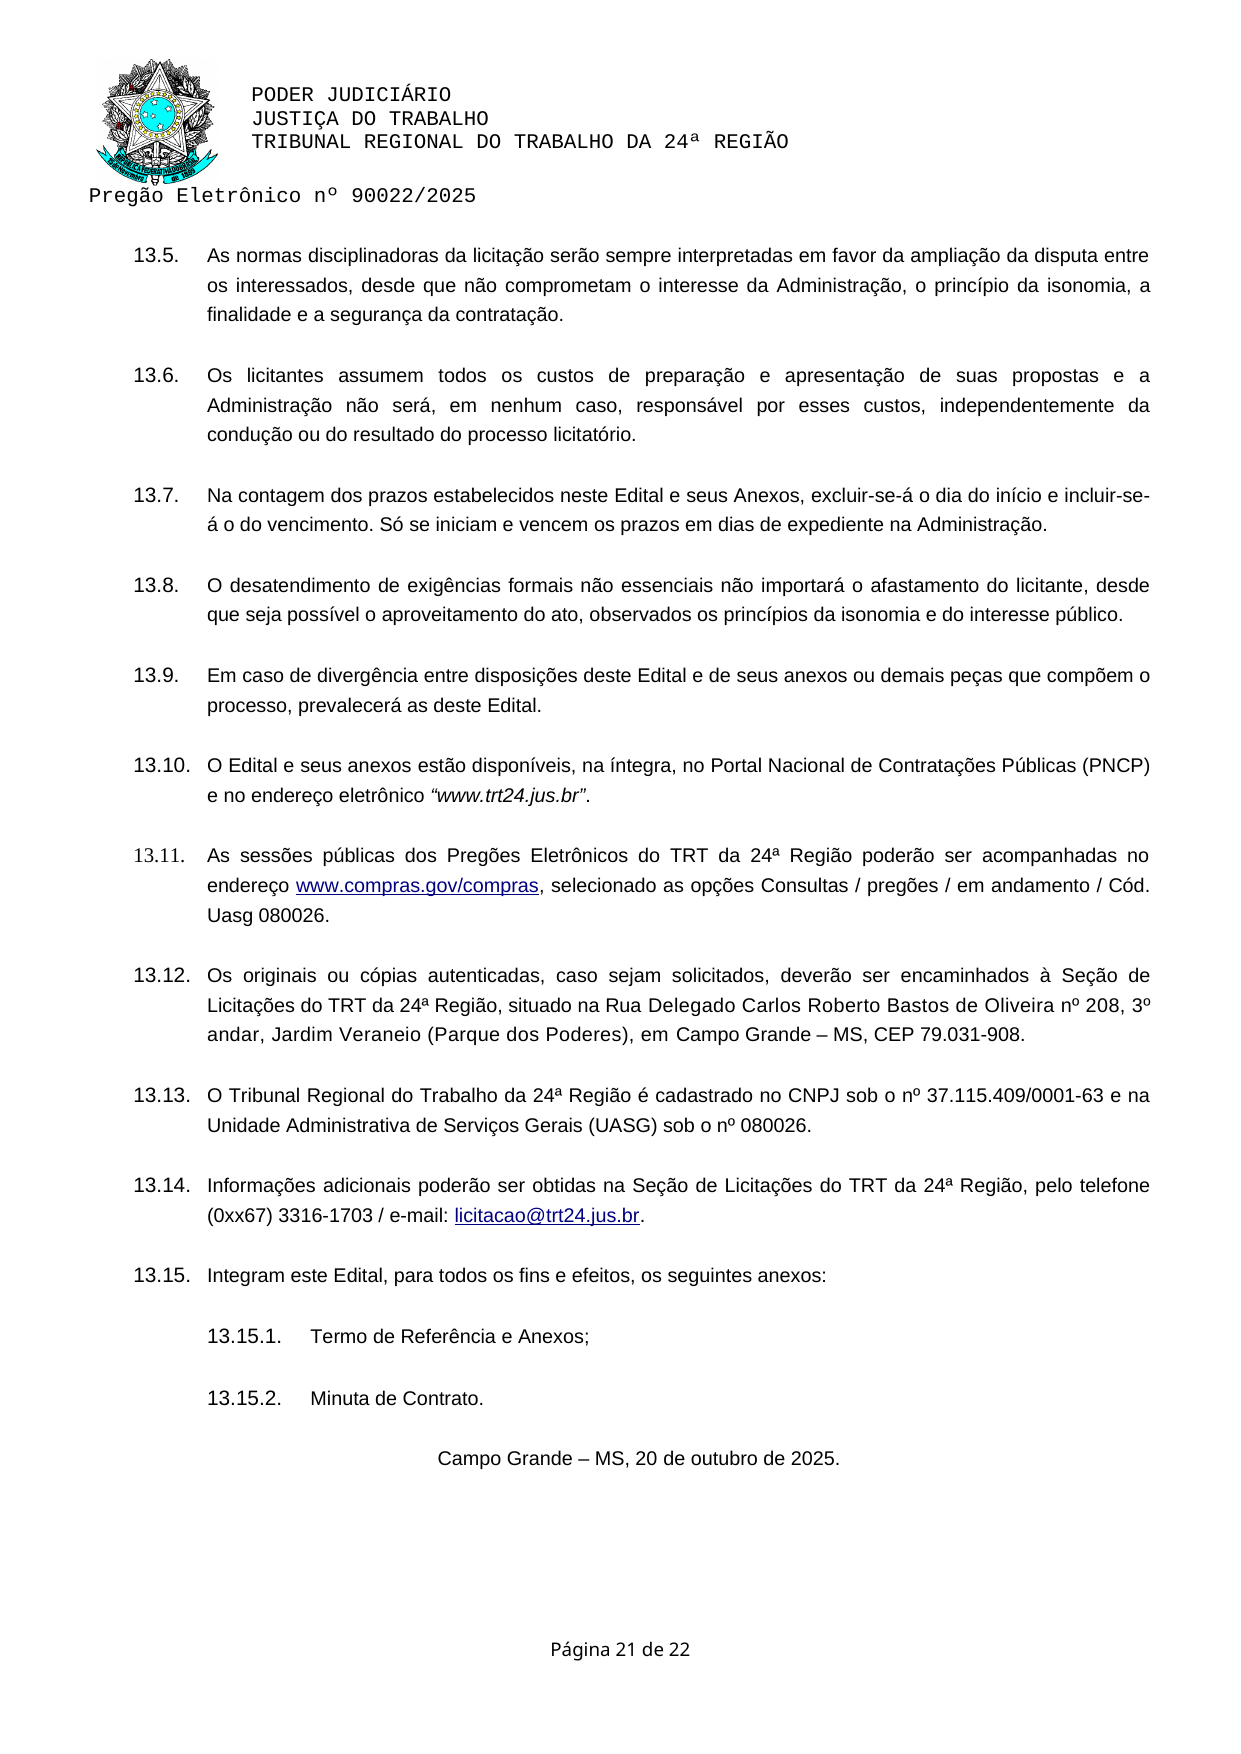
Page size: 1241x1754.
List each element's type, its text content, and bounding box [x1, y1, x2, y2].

text As normas disciplinadoras da licitação serão sempre interpretadas em favor da ampliação da disputa entre os interessados, desde que não comprometam o interesse da Administração, o princípio da isonomia, a finalidade e a segurança da contratação. [133, 243, 1152, 326]
text O Tribunal Regional do Trabalho da 24ª Região é cadastrado no CNPJ sob o nº 37.115.409/0001-63 e na Unidade Administrativa de Serviços Gerais (UASG) sob o nº 080026. [133, 1083, 1152, 1136]
text Os licitantes assumem todos os custos de preparação e apresentação de suas propostas e a Administração não será, em nenhum caso, responsável por esses custos, independentemente da condução ou do resultado do processo licitatório. [133, 363, 1152, 446]
text As sessões públicas dos Pregões Eletrônicos do TRT da 24ª Região poderão ser acompanhadas no endereço www.compras.gov/compras, selecionado as opções Consultas / pregões / em andamento / Cód. Uasg 080026. [133, 843, 1152, 926]
text O Edital e seus anexos estão disponíveis, na íntegra, no Portal Nacional de Contratações Públicas (PNCP) e no endereço eletrônico “www.trt24.jus.br”. [133, 753, 1152, 806]
text O desatendimento de exigências formais não essenciais não importará o afastamento do licitante, desde que seja possível o aproveitamento do ato, observados os princípios da isonomia e do interesse público. [133, 573, 1152, 626]
list Minuta de Contrato. [207, 1385, 1152, 1409]
text Informações adicionais poderão ser obtidas na Seção de Licitações do TRT da 24ª Região, pelo telefone (0xx67) 3316-1703 / e-mail: licitacao@trt24.jus.br. [133, 1173, 1152, 1226]
text Na contagem dos prazos estabelecidos neste Edital e seus Anexos, excluir-se-á o dia do início e incluir-se-á o do vencimento. Só se iniciam e vencem os prazos em dias de expediente na Administração. [133, 482, 1152, 536]
picture [96, 59, 220, 186]
list Campo Grande – MS, 20 de outubro de 2025. [126, 1447, 1152, 1469]
list Termo de Referência e Anexos; [207, 1324, 1152, 1348]
text Em caso de divergência entre disposições deste Edital e de seus anexos ou demais peças que compõem o processo, prevalecerá as deste Edital. [133, 663, 1152, 716]
text Integram este Edital, para todos os fins e efeitos, os seguintes anexos: [133, 1263, 1152, 1287]
text Os originais ou cópias autenticadas, caso sejam solicitados, deverão ser encaminhados à Seção de Licitações do TRT da 24ª Região, situado na Rua Delegado Carlos Roberto Bastos de Oliveira nº 208, 3º andar, Jardim Veraneio (Parque dos Poderes), em Campo Grande – MS, CEP 79.031-908. [133, 963, 1152, 1046]
